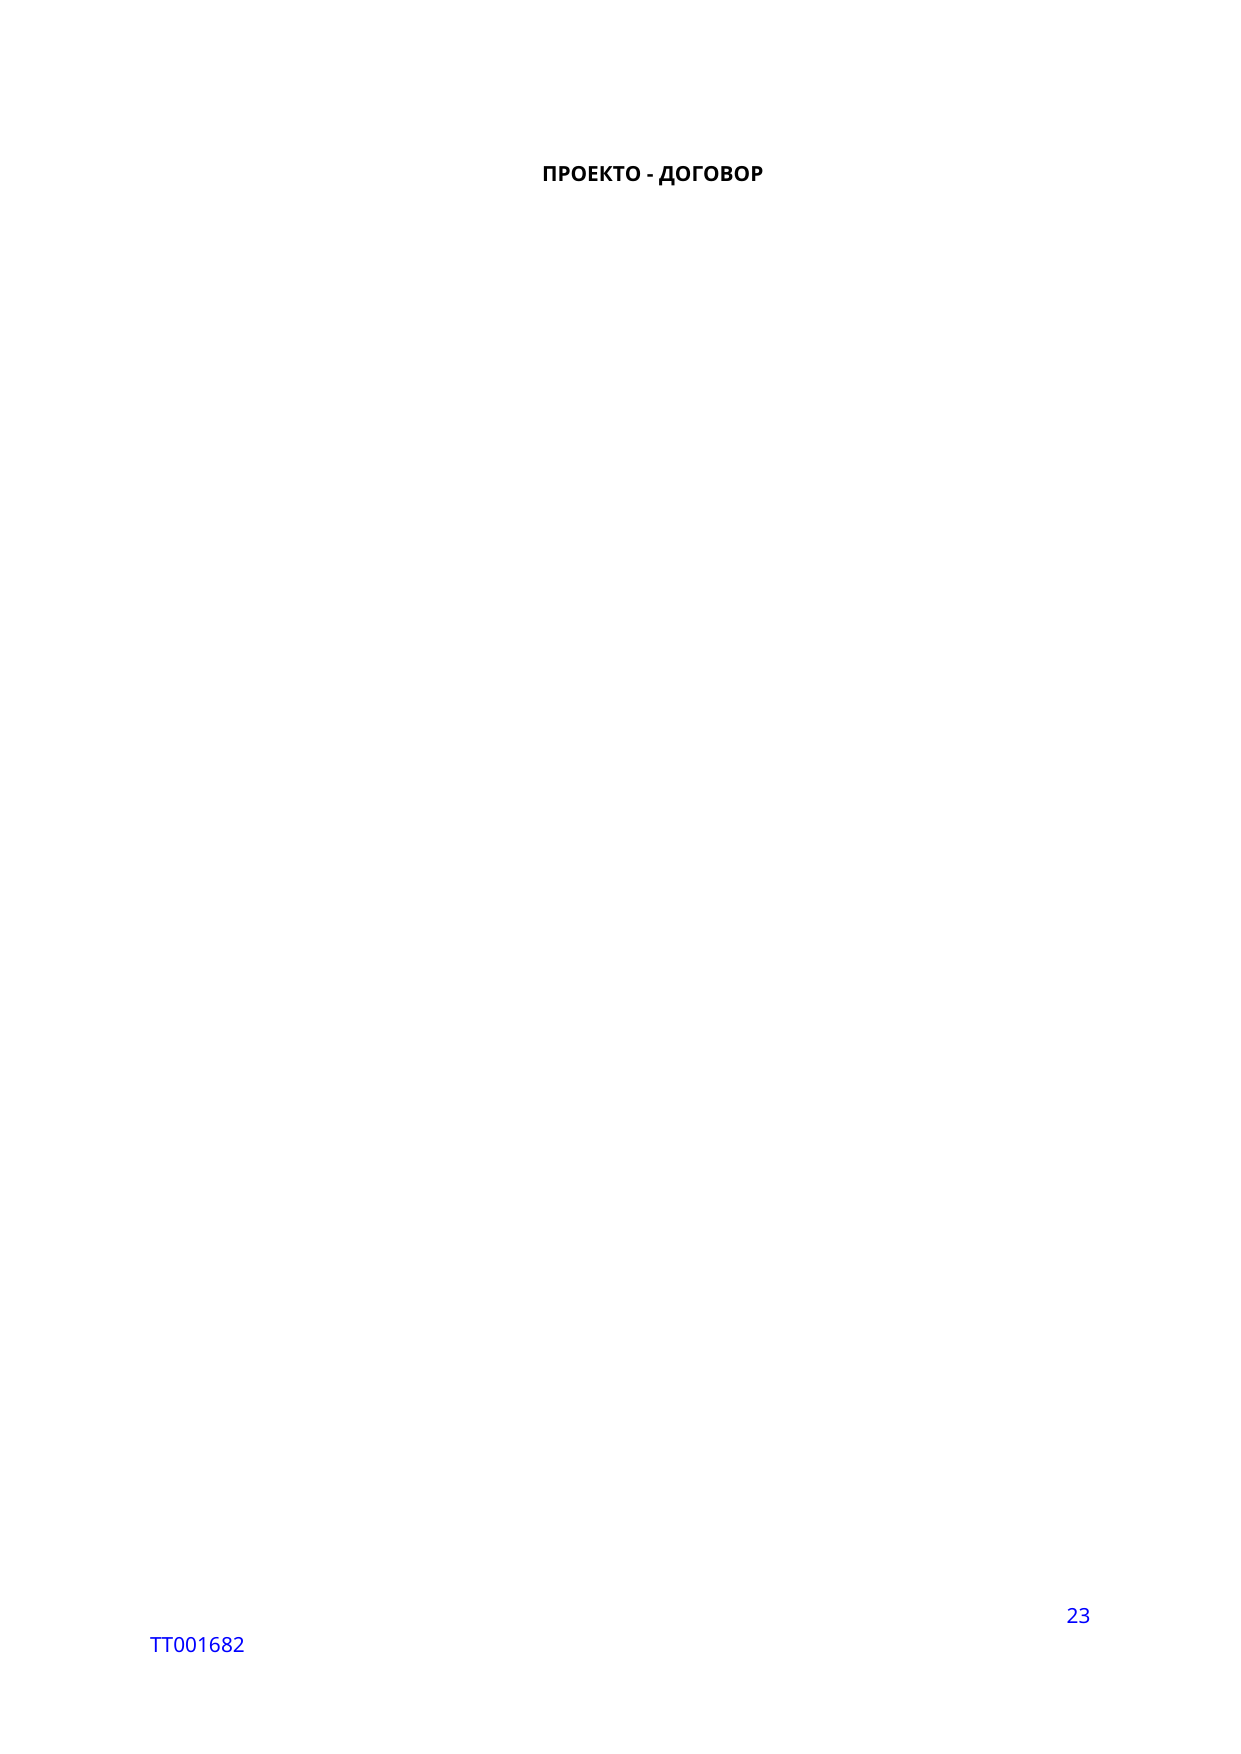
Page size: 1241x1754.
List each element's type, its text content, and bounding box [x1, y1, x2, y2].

text ПРОЕКТО - ДОГОВОР [215, 159, 1090, 188]
